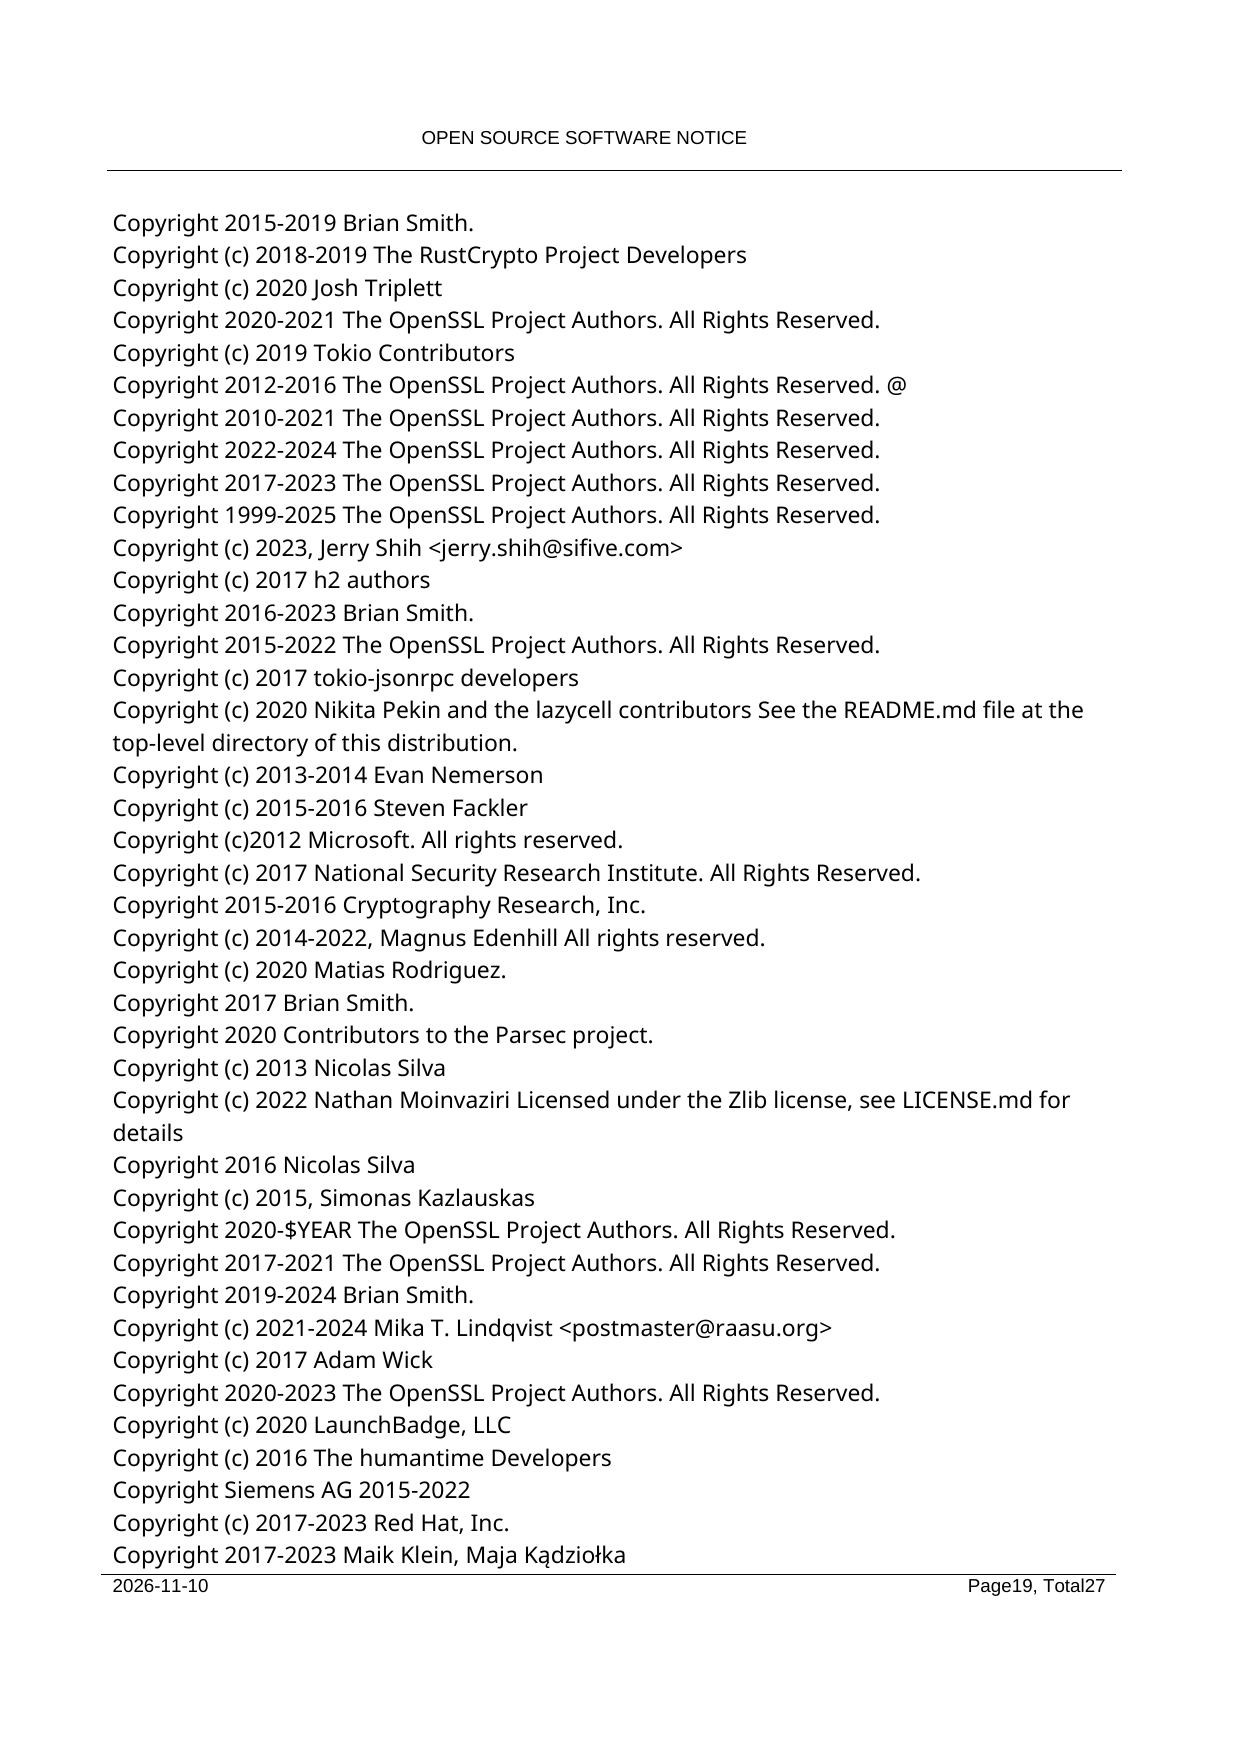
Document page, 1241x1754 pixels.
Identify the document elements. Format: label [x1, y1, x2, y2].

text [112, 206, 1128, 1571]
